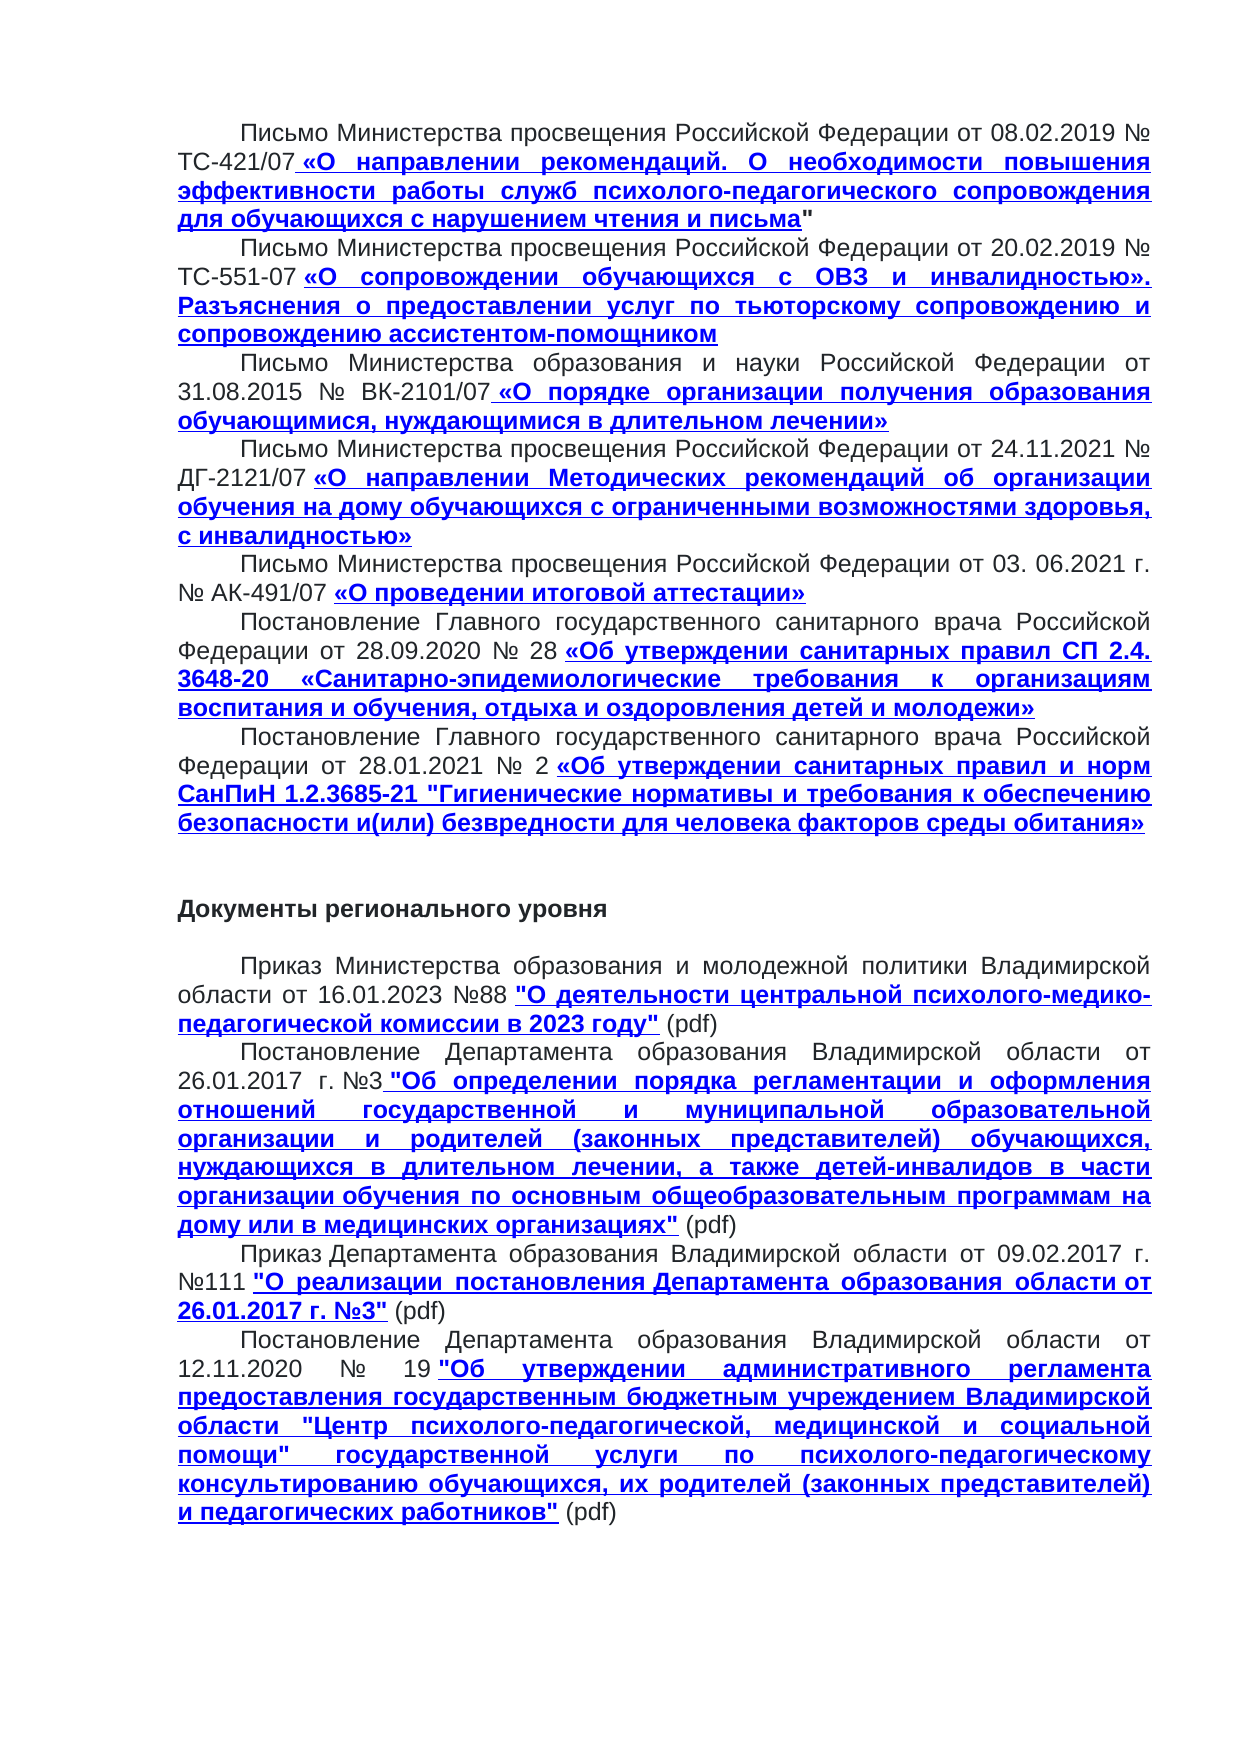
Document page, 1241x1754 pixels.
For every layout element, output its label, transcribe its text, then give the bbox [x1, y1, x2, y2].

text Постановление Главного государственного санитарного врача Российской Федерации от 28.01.2021 № 2 «Об утверждении санитарных правил и норм СанПиН 1.2.3685-21 "Гигиенические нормативы и требования к обеспечению безопасности и(или) безвредности для человека факторов среды обитания» [177, 805, 1152, 837]
text Постановление Главного государственного санитарного врача Российской Федерации от 28.09.2020 № 28 «Об утверждении санитарных правил СП 2.4. 3648-20 «Санитарно-эпидемиологические требования к организациям воспитания и обучения, отдыха и оздоровления детей и молодежи» [177, 607, 1152, 689]
text Постановление Департамента образования Владимирской области от 26.01.2017 г. №3 "Об определении порядка регламентации и оформления отношений государственной и муниципальной образовательной организации и родителей (законных представителей) обучающихся, нуждающихся в длительном лечении, а также детей-инвалидов в части организации обучения по основным общеобразовательным программам на дому или в медицинских организациях" (pdf) [177, 1150, 1152, 1177]
text Постановление Департамента образования Владимирской области от 12.11.2020 № 19 "Об утверждении административного регламента предоставления государственным бюджетным учреждением Владимирской области "Центр психолого-педагогической, медицинской и социальной помощи" государственной услуги по психолого-педагогическому консультированию обучающихся, их родителей (законных представителей) и педагогических работников" (pdf) [177, 1466, 1152, 1494]
text Постановление Департамента образования Владимирской области от 12.11.2020 № 19 "Об утверждении административного регламента предоставления государственным бюджетным учреждением Владимирской области "Центр психолого-педагогической, медицинской и социальной помощи" государственной услуги по психолого-педагогическому консультированию обучающихся, их родителей (законных представителей) и педагогических работников" (pdf) [177, 1408, 1152, 1436]
text Постановление Главного государственного санитарного врача Российской Федерации от 28.09.2020 № 28 «Об утверждении санитарных правил СП 2.4. 3648-20 «Санитарно-эпидемиологические требования к организациям воспитания и обучения, отдыха и оздоровления детей и молодежи» [177, 690, 1152, 722]
text Приказ Министерства образования и молодежной политики Владимирской области от 16.01.2023 №88 "О деятельности центральной психолого-медико-педагогической комиссии в 2023 году" (pdf) [177, 951, 1152, 1037]
text Документы регионального уровня [177, 837, 1152, 951]
text Приказ Департамента образования Владимирской области от 09.02.2017 г. №111 "О реализации постановления Департамента образования области от 26.01.2017 г. №3" (pdf) [177, 1239, 1152, 1325]
text Письмо Министерства просвещения Российской Федерации от 08.02.2019 № ТС-421/07 «О направлении рекомендаций. О необходимости повышения эффективности работы служб психолого-педагогического сопровождения для обучающихся с нарушением чтения и письма" [177, 202, 1152, 233]
text Постановление Департамента образования Владимирской области от 12.11.2020 № 19 "Об утверждении административного регламента предоставления государственным бюджетным учреждением Владимирской области "Центр психолого-педагогической, медицинской и социальной помощи" государственной услуги по психолого-педагогическому консультированию обучающихся, их родителей (законных представителей) и педагогических работников" (pdf) [177, 1495, 1152, 1526]
text Постановление Департамента образования Владимирской области от 12.11.2020 № 19 "Об утверждении административного регламента предоставления государственным бюджетным учреждением Владимирской области "Центр психолого-педагогической, медицинской и социальной помощи" государственной услуги по психолого-педагогическому консультированию обучающихся, их родителей (законных представителей) и педагогических работников" (pdf) [177, 1437, 1152, 1465]
text Постановление Департамента образования Владимирской области от 26.01.2017 г. №3 "Об определении порядка регламентации и оформления отношений государственной и муниципальной образовательной организации и родителей (законных представителей) обучающихся, нуждающихся в длительном лечении, а также детей-инвалидов в части организации обучения по основным общеобразовательным программам на дому или в медицинских организациях" (pdf) [177, 1037, 1152, 1120]
text Письмо Министерства просвещения Российской Федерации от 24.11.2021 № ДГ-2121/07 «О направлении Методических рекомендаций об организации обучения на дому обучающихся с ограниченными возможностями здоровья, с инвалидностью» [177, 518, 1152, 549]
text Письмо Министерства просвещения Российской Федерации от 03. 06.2021 г. № АК-491/07 «О проведении итоговой аттестации» [177, 549, 1152, 607]
text Постановление Департамента образования Владимирской области от 12.11.2020 № 19 "Об утверждении административного регламента предоставления государственным бюджетным учреждением Владимирской области "Центр психолого-педагогической, медицинской и социальной помощи" государственной услуги по психолого-педагогическому консультированию обучающихся, их родителей (законных представителей) и педагогических работников" (pdf) [177, 1325, 1152, 1407]
text Письмо Министерства просвещения Российской Федерации от 24.11.2021 № ДГ-2121/07 «О направлении Методических рекомендаций об организации обучения на дому обучающихся с ограниченными возможностями здоровья, с инвалидностью» [177, 434, 1152, 517]
text Письмо Министерства образования и науки Российской Федерации от 31.08.2015 № ВК-2101/07 «О порядке организации получения образования обучающимися, нуждающимися в длительном лечении» [177, 348, 1152, 434]
text Постановление Главного государственного санитарного врача Российской Федерации от 28.01.2021 № 2 «Об утверждении санитарных правил и норм СанПиН 1.2.3685-21 "Гигиенические нормативы и требования к обеспечению безопасности и(или) безвредности для человека факторов среды обитания» [177, 722, 1152, 804]
text Письмо Министерства просвещения Российской Федерации от 08.02.2019 № ТС-421/07 «О направлении рекомендаций. О необходимости повышения эффективности работы служб психолого-педагогического сопровождения для обучающихся с нарушением чтения и письма" [177, 118, 1152, 201]
text Постановление Департамента образования Владимирской области от 26.01.2017 г. №3 "Об определении порядка регламентации и оформления отношений государственной и муниципальной образовательной организации и родителей (законных представителей) обучающихся, нуждающихся в длительном лечении, а также детей-инвалидов в части организации обучения по основным общеобразовательным программам на дому или в медицинских организациях" (pdf) [177, 1178, 1152, 1239]
text Постановление Департамента образования Владимирской области от 26.01.2017 г. №3 "Об определении порядка регламентации и оформления отношений государственной и муниципальной образовательной организации и родителей (законных представителей) обучающихся, нуждающихся в длительном лечении, а также детей-инвалидов в части организации обучения по основным общеобразовательным программам на дому или в медицинских организациях" (pdf) [177, 1121, 1152, 1149]
text Письмо Министерства просвещения Российской Федерации от 20.02.2019 № ТС-551-07 «О сопровождении обучающихся с ОВЗ и инвалидностью». Разъяснения о предоставлении услуг по тьюторскому сопровождению и сопровождению ассистентом-помощником [177, 233, 1152, 348]
